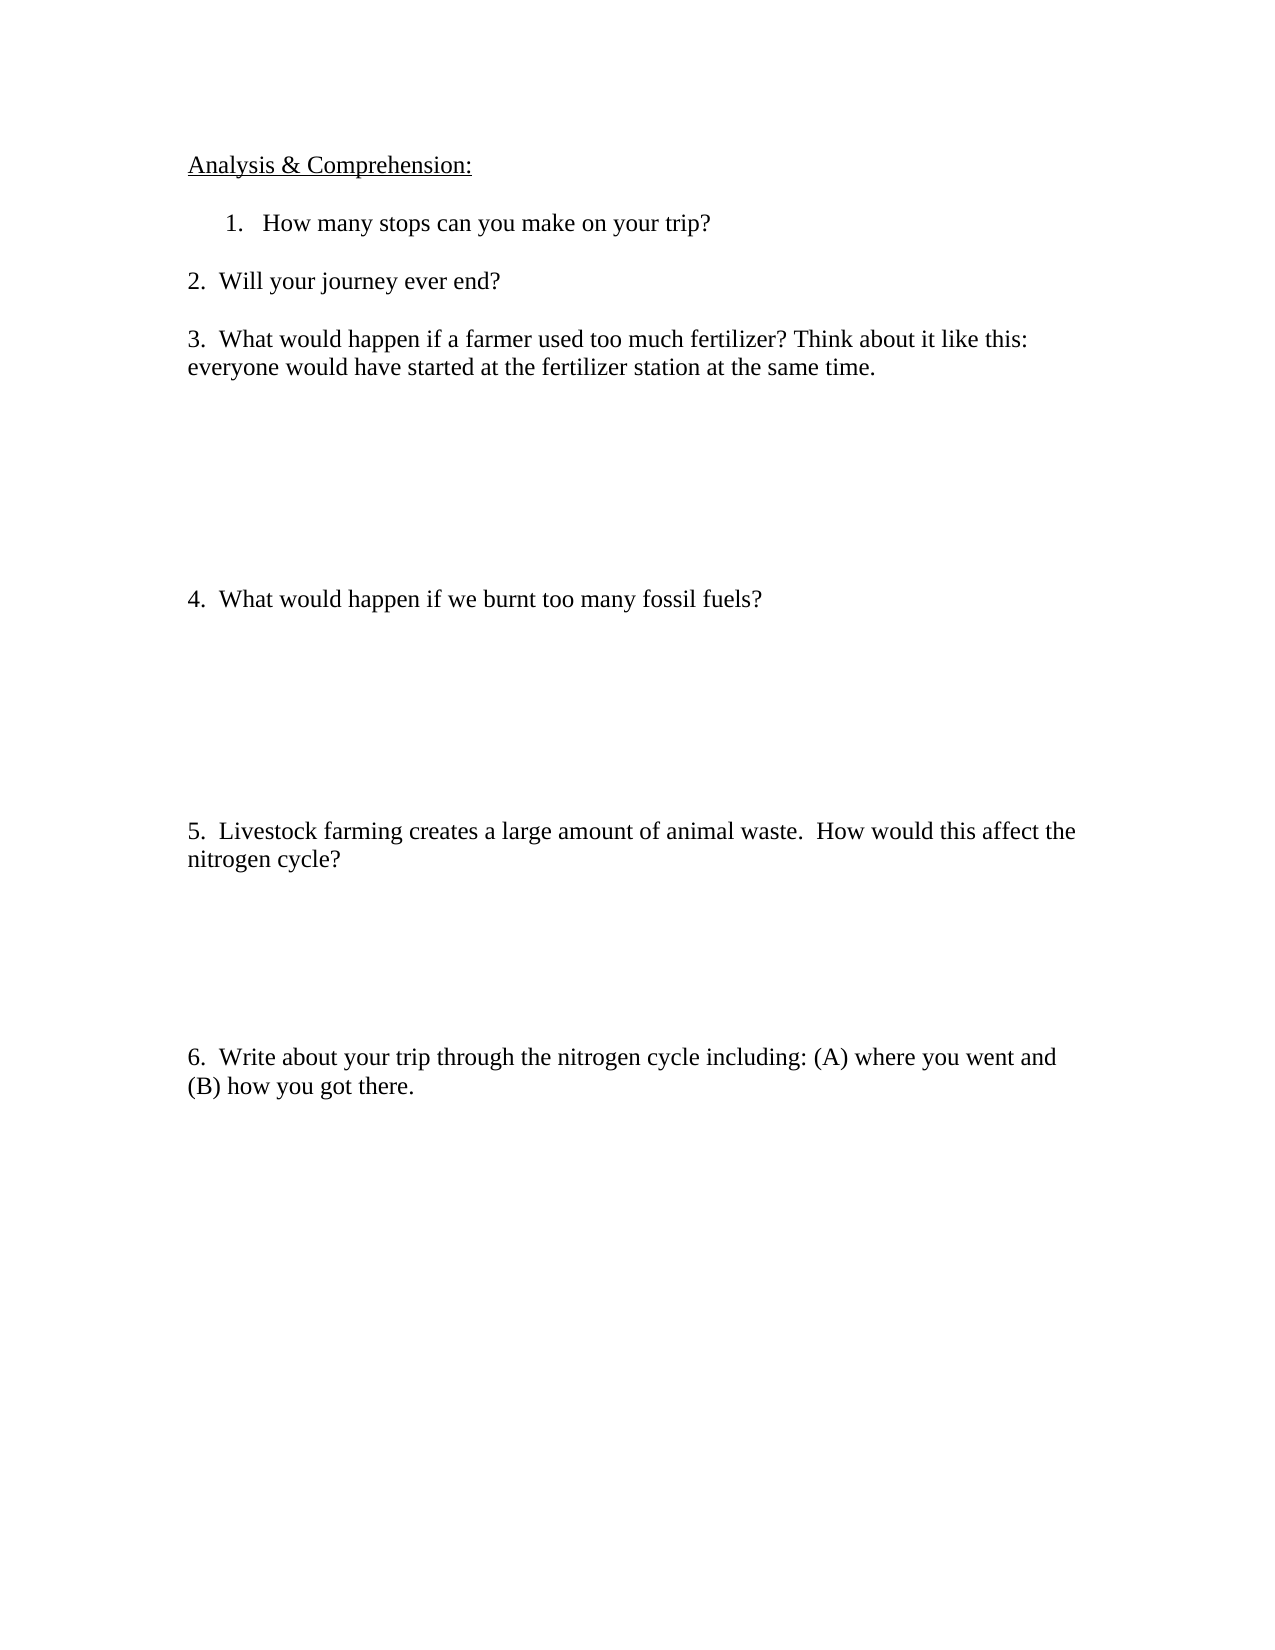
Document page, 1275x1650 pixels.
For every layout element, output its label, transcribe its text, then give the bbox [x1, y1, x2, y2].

text 2. Will your journey ever end? [187, 266, 1087, 294]
text Analysis & Comprehension: [187, 150, 1087, 179]
text 5. Livestock farming creates a large amount of animal waste. How would this affect the nitrogen cycle? [187, 816, 1087, 873]
text 4. What would happen if we burnt too many fossil fuels? [187, 584, 1087, 613]
text 3. What would happen if a farmer used too much fertilizer? Think about it like this: everyone would have started at the fertilizer station at the same time. [187, 324, 1087, 381]
list How many stops can you make on your trip? [225, 208, 1087, 237]
text 6. Write about your trip through the nitrogen cycle including: (A) where you went and (B) how you got there. [187, 1042, 1087, 1100]
